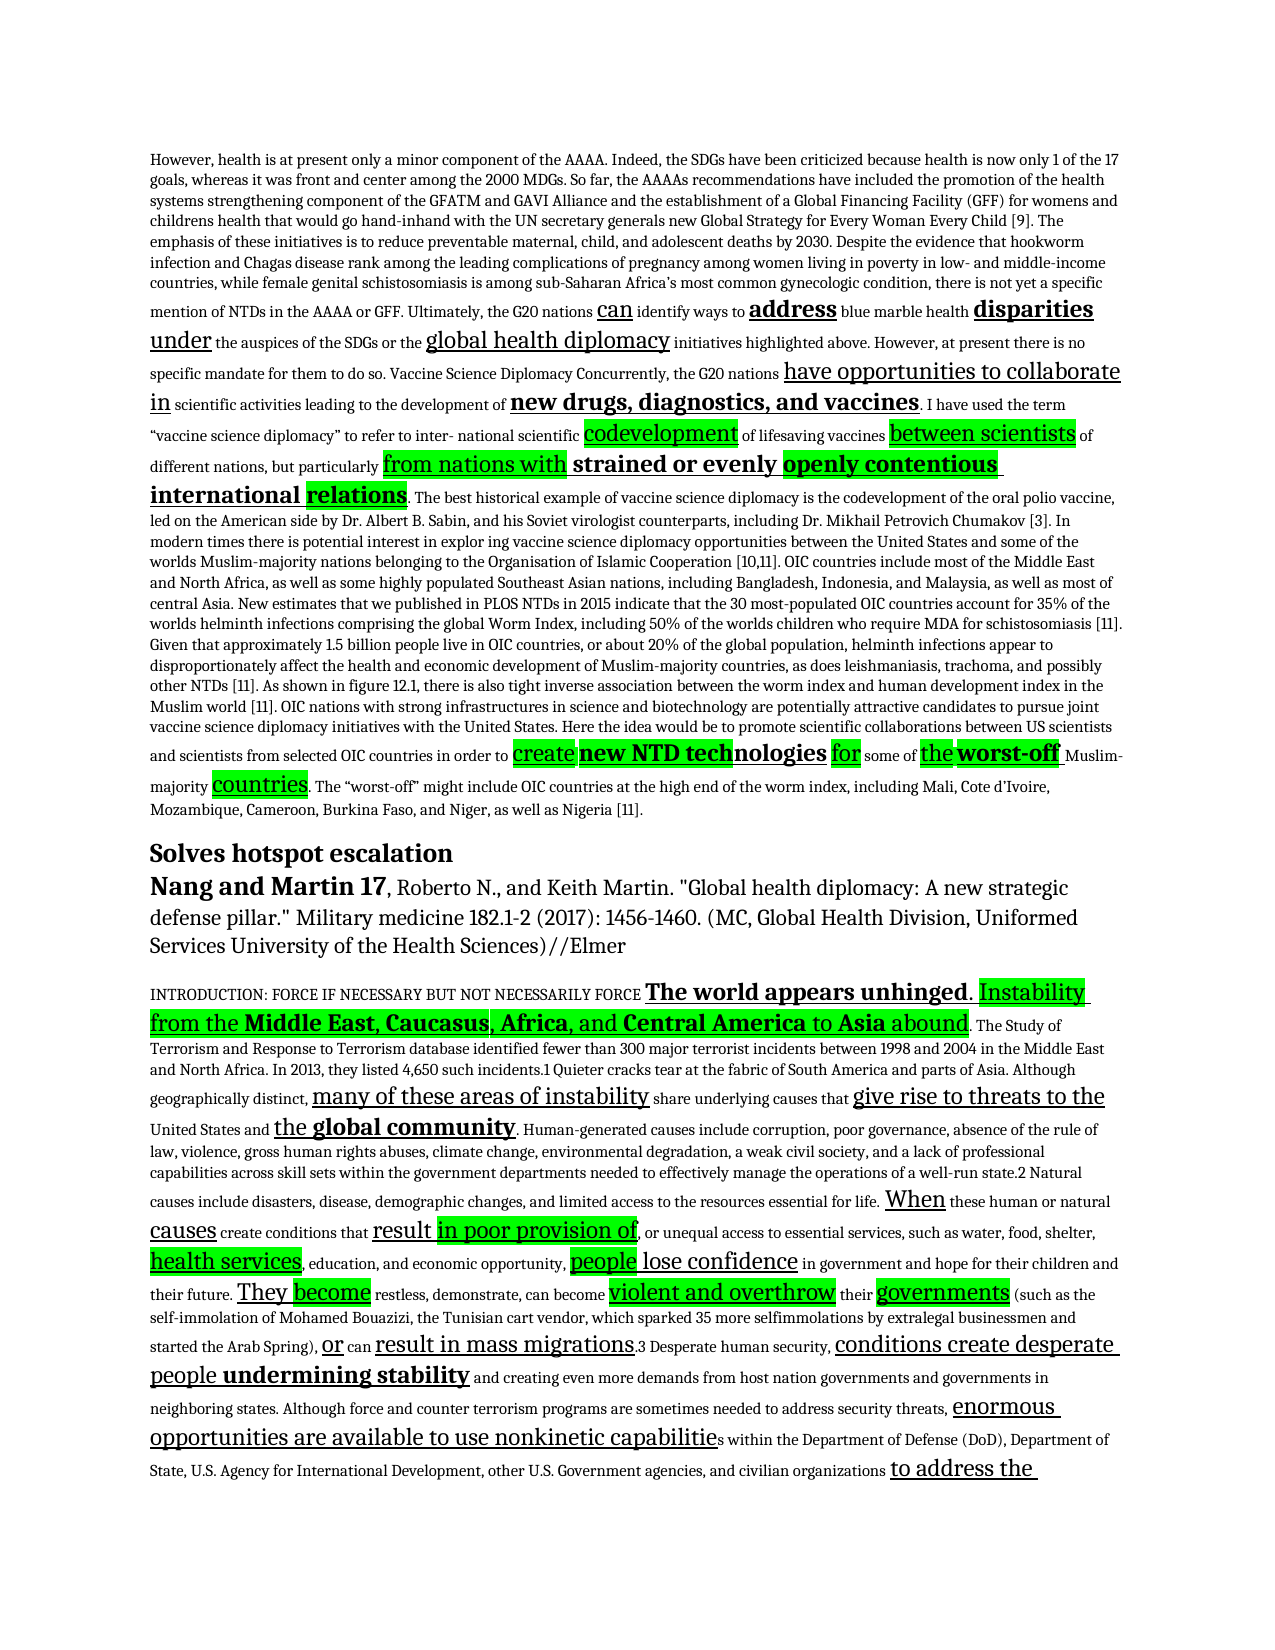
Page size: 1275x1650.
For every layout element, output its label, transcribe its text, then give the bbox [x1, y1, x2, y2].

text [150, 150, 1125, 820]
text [150, 978, 1125, 1483]
text Nang and Martin 17, Roberto N., and Keith Martin. "Global health diplomacy: A new strategic defense pillar." Military medicine 182.1-2 (2017): 1456-1460. (MC, Global Health Division, Uniformed Services University of the Health Sciences)//Elmer [150, 871, 1125, 959]
subtitle Solves hotspot escalation [150, 838, 1125, 869]
